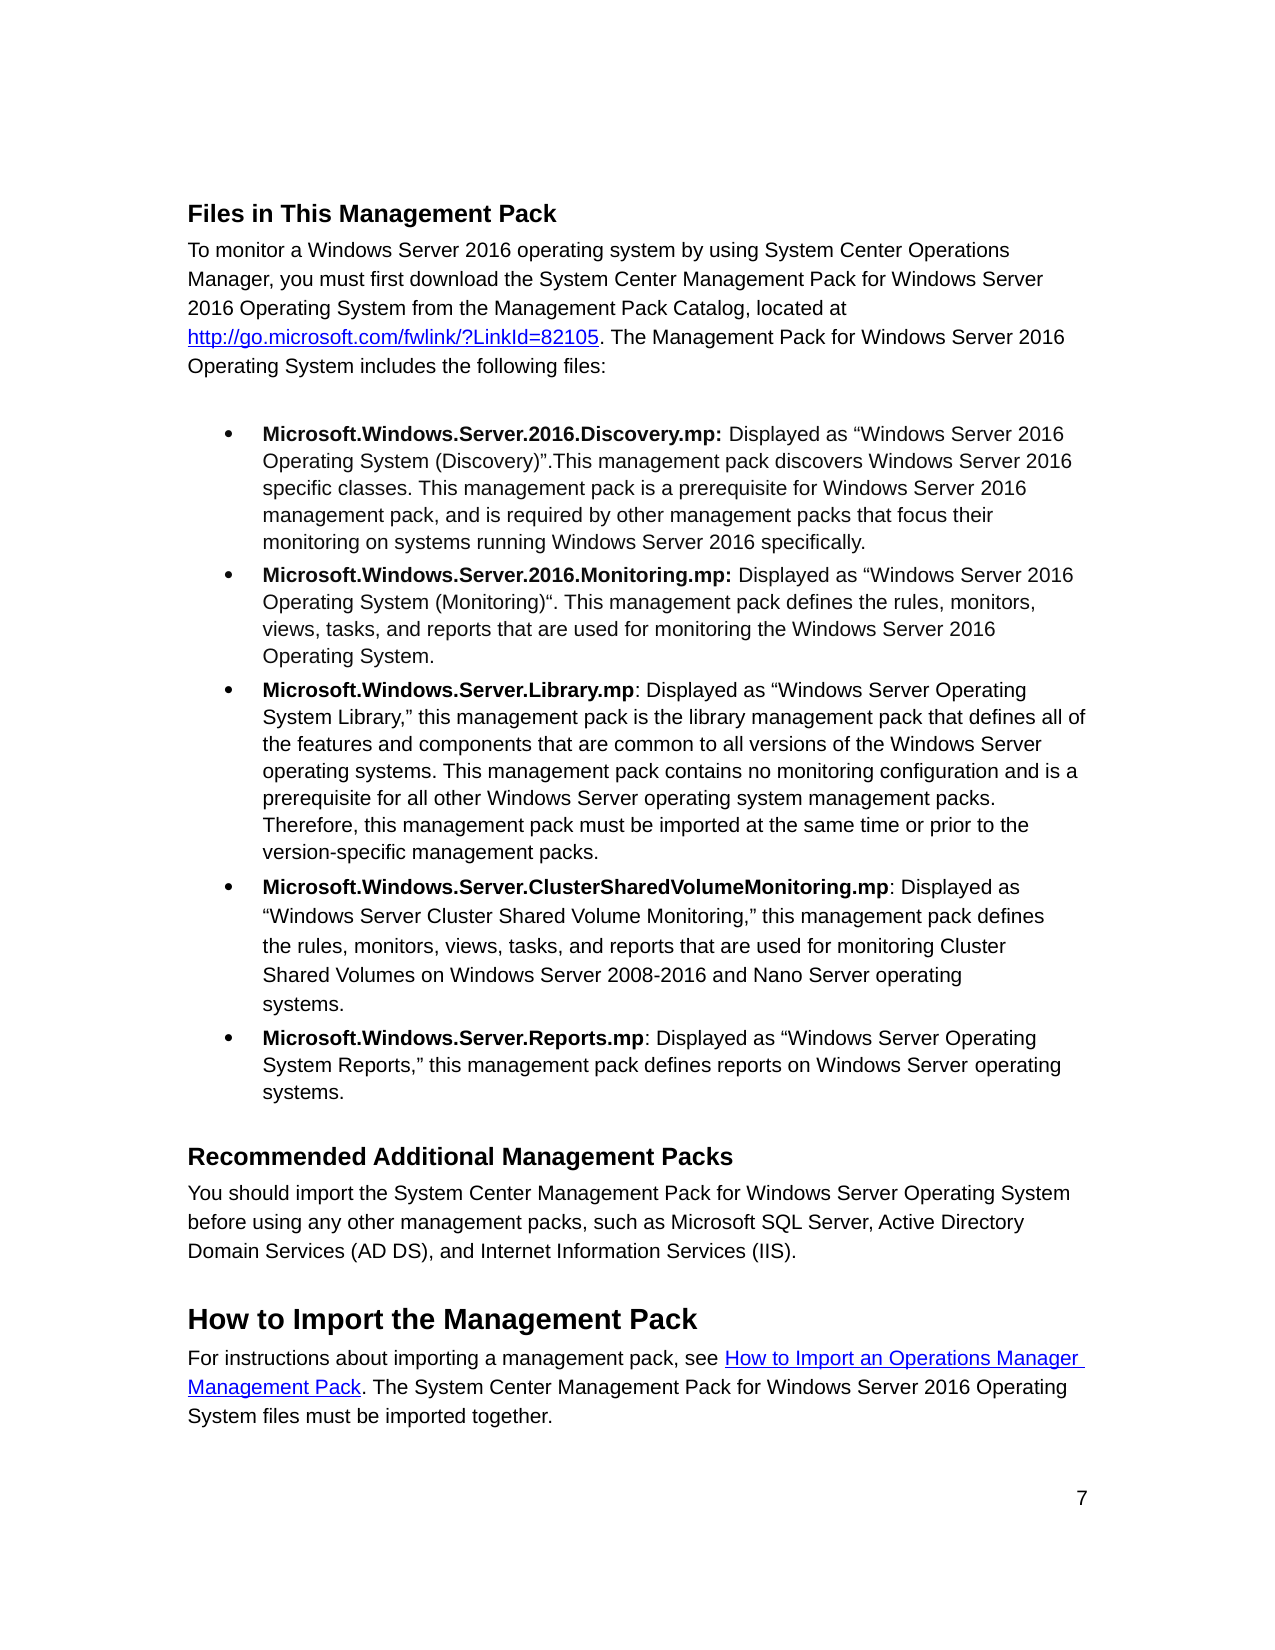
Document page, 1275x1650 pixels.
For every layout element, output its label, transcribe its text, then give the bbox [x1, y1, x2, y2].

list Microsoft.Windows.Server.Library.mp: Displayed as “Windows Server Operating System Library,” this management pack is the library management pack that defines all of the features and components that are common to all versions of the Windows Server operating systems. This management pack contains no monitoring configuration and is a prerequisite for all other Windows Server operating system management packs. Therefore, this management pack must be imported at the same time or prior to the version-specific management packs. [225, 676, 1087, 865]
text Files in This Management Pack [187, 199, 1087, 228]
list Microsoft.Windows.Server.ClusterSharedVolumeMonitoring.mp: Displayed as “Windows Server Cluster Shared Volume Monitoring,” this management pack defines the rules, monitors, views, tasks, and reports that are used for monitoring Cluster Shared Volumes on Windows Server 2008-2016 and Nano Server operating systems. [225, 871, 1050, 1017]
text Recommended Additional Management Packs [187, 1142, 1087, 1171]
list Microsoft.Windows.Server.Reports.mp: Displayed as “Windows Server Operating System Reports,” this management pack defines reports on Windows Server operating systems. [225, 1023, 1087, 1105]
text You should import the System Center Management Pack for Windows Server Operating System before using any other management packs, such as Microsoft SQL Server, Active Directory Domain Services (AD DS), and Internet Information Services (IIS). [187, 1177, 1087, 1265]
subtitle How to Import the Management Pack [187, 1302, 1087, 1336]
list Microsoft.Windows.Server.2016.Monitoring.mp: Displayed as “Windows Server 2016 Operating System (Monitoring)“. This management pack defines the rules, monitors, views, tasks, and reports that are used for monitoring the Windows Server 2016 Operating System. [225, 561, 1087, 669]
text For instructions about importing a management pack, see How to Import an Operations Manager Management Pack. The System Center Management Pack for Windows Server 2016 Operating System files must be imported together. [187, 1342, 1087, 1429]
text To monitor a Windows Server 2016 operating system by using System Center Operations Manager, you must first download the System Center Management Pack for Windows Server 2016 Operating System from the Management Pack Catalog, located at http://go.microsoft.com/fwlink/?LinkId=82105. The Management Pack for Windows Server 2016 Operating System includes the following files: [187, 234, 1087, 380]
list Microsoft.Windows.Server.2016.Discovery.mp: Displayed as “Windows Server 2016 Operating System (Discovery)”.This management pack discovers Windows Server 2016 specific classes. This management pack is a prerequisite for Windows Server 2016 management pack, and is required by other management packs that focus their monitoring on systems running Windows Server 2016 specifically. [225, 419, 1087, 555]
